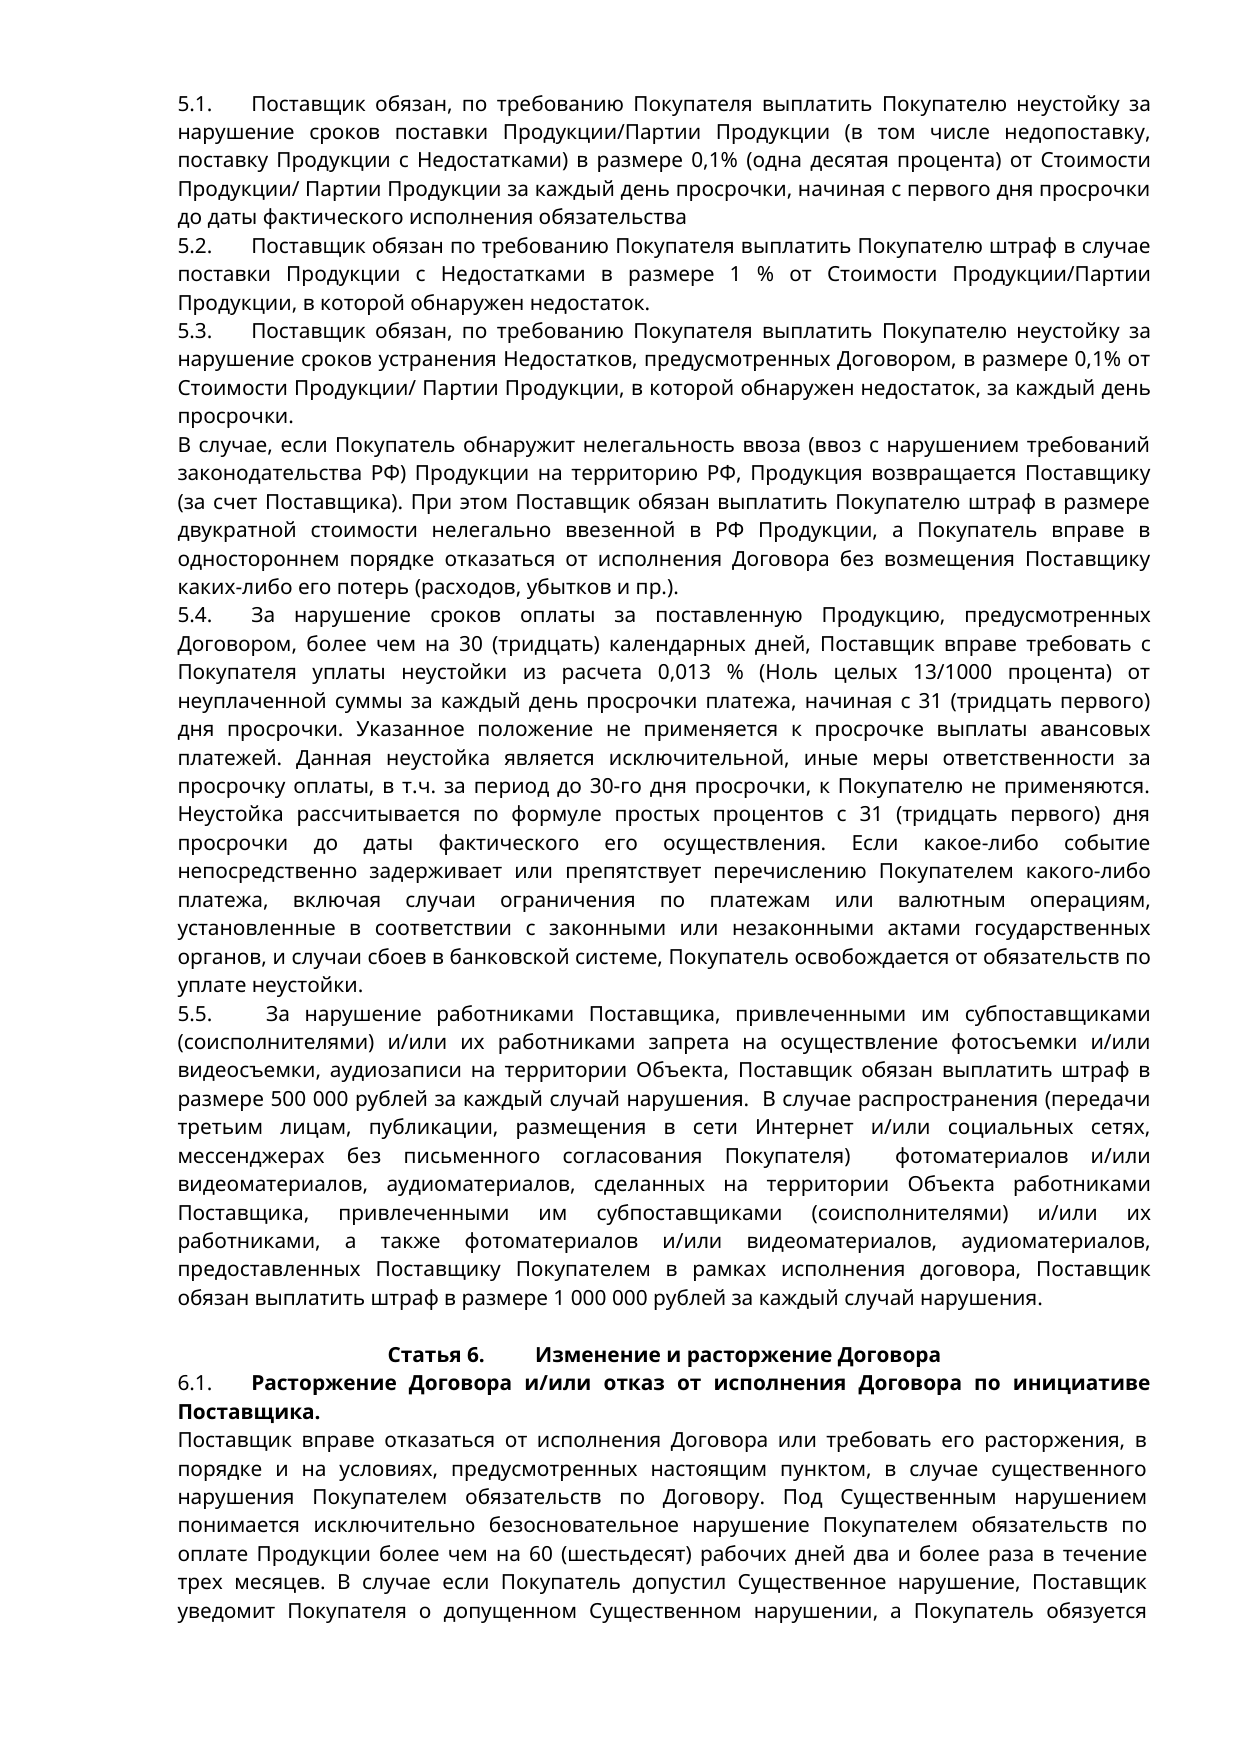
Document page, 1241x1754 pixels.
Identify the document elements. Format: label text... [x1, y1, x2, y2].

list За нарушение работниками Поставщика, привлеченными им субпоставщиками (соисполнителями) и/или их работниками запрета на осуществление фотосъемки и/или видеосъемки, аудиозаписи на территории Объекта, Поставщик обязан выплатить штраф в размере 500 000 рублей за каждый случай нарушения. В случае распространения (передачи третьим лицам, публикации, размещения в сети Интернет и/или социальных сетях, мессенджерах без письменного согласования Покупателя) фотоматериалов и/или видеоматериалов, аудиоматериалов, сделанных на территории Объекта работниками Поставщика, привлеченными им субпоставщиками (соисполнителями) и/или их работниками, а также фотоматериалов и/или видеоматериалов, аудиоматериалов, предоставленных Поставщику Покупателем в рамках исполнения договора, Поставщик обязан выплатить штраф в размере 1 000 000 рублей за каждый случай нарушения. [177, 999, 1152, 1311]
list Поставщик обязан, по требованию Покупателя выплатить Покупателю неустойку за нарушение сроков устранения Недостатков, предусмотренных Договором, в размере 0,1% от Стоимости Продукции/ Партии Продукции, в которой обнаружен недостаток, за каждый день просрочки. [177, 316, 1152, 430]
list Изменение и расторжение Договора [177, 1340, 1152, 1368]
list За нарушение сроков оплаты за поставленную Продукцию, предусмотренных Договором, более чем на 30 (тридцать) календарных дней, Поставщик вправе требовать с Покупателя уплаты неустойки из расчета 0,013 % (Ноль целых 13/1000 процента) от неуплаченной суммы за каждый день просрочки платежа, начиная с 31 (тридцать первого) дня просрочки. Указанное положение не применяется к просрочке выплаты авансовых платежей. Данная неустойка является исключительной, иные меры ответственности за просрочку оплаты, в т.ч. за период до 30-го дня просрочки, к Покупателю не применяются. Неустойка рассчитывается по формуле простых процентов с 31 (тридцать первого) дня просрочки до даты фактического его осуществления. Если какое-либо событие непосредственно задерживает или препятствует перечислению Покупателем какого-либо платежа, включая случаи ограничения по платежам или валютным операциям, установленные в соответствии с законными или незаконными актами государственных органов, и случаи сбоев в банковской системе, Покупатель освобождается от обязательств по уплате неустойки. [177, 601, 1152, 999]
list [177, 1425, 1148, 1624]
list Поставщик обязан, по требованию Покупателя выплатить Покупателю неустойку за нарушение сроков поставки Продукции/Партии Продукции (в том числе недопоставку, поставку Продукции с Недостатками) в размере 0,1% (одна десятая процента) от Стоимости Продукции/ Партии Продукции за каждый день просрочки, начиная с первого дня просрочки до даты фактического исполнения обязательства [177, 89, 1152, 231]
text В случае, если Покупатель обнаружит нелегальность ввоза (ввоз с нарушением требований законодательства РФ) Продукции на территорию РФ, Продукция возвращается Поставщику (за счет Поставщика). При этом Поставщик обязан выплатить Покупателю штраф в размере двукратной стоимости нелегально ввезенной в РФ Продукции, а Покупатель вправе в одностороннем порядке отказаться от исполнения Договора без возмещения Поставщику каких-либо его потерь (расходов, убытков и пр.). [177, 430, 1152, 601]
list Поставщик обязан по требованию Покупателя выплатить Покупателю штраф в случае поставки Продукции с Недостатками в размере 1 % от Стоимости Продукции/Партии Продукции, в которой обнаружен недостаток. [177, 231, 1152, 316]
list Расторжение Договора и/или отказ от исполнения Договора по инициативе Поставщика. [177, 1368, 1152, 1425]
